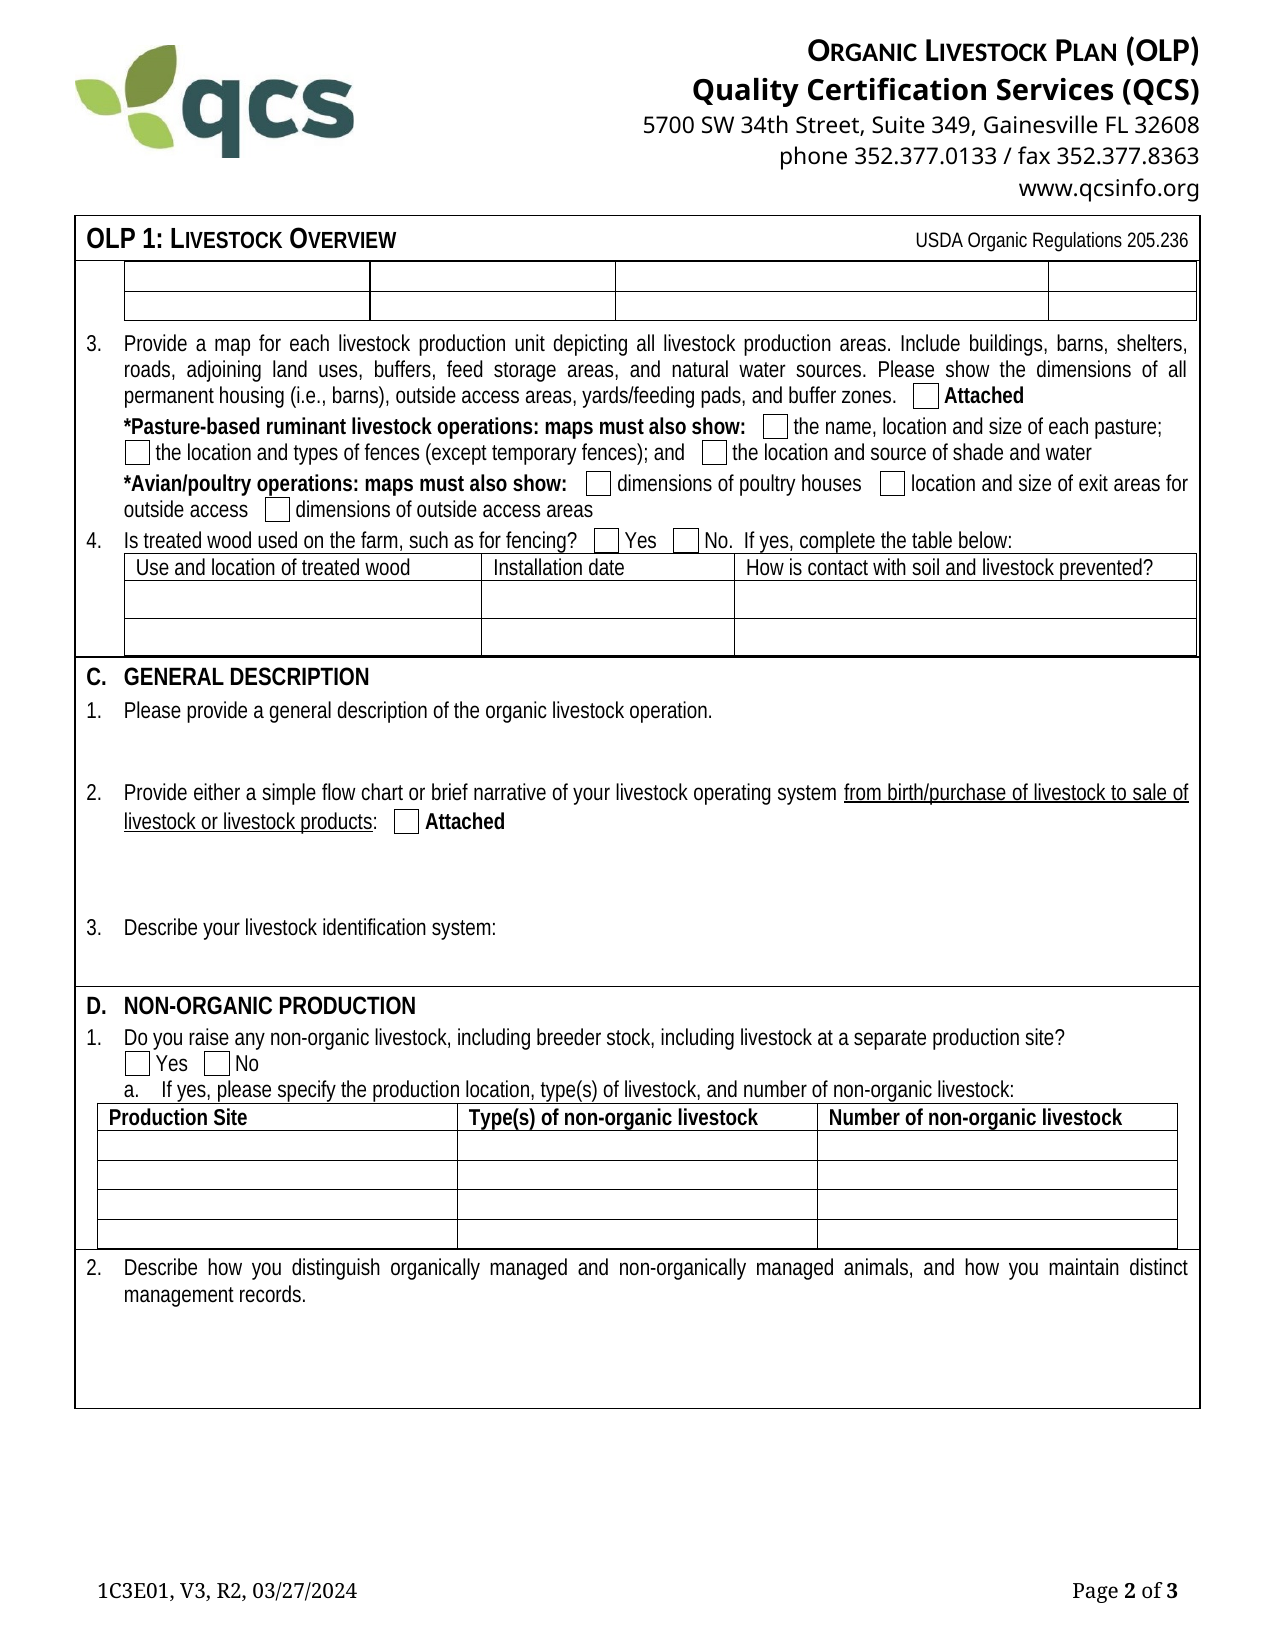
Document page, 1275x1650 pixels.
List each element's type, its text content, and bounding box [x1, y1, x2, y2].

table_cell Describe your livestock identification system: [76, 911, 1199, 986]
table_header OLP 1: Livestock Overview [76, 216, 637, 260]
table_header USDA Organic Regulations 205.236 [638, 216, 1199, 260]
table_cell Describe how you distinguish organically managed and non-organically managed animals, and how you maintain distinct management records. [76, 1250, 1199, 1407]
picture [75, 45, 354, 158]
table_cell NON-ORGANIC PRODUCTION Do you raise any non-organic livestock, including breeder stock, including livestock at a separate production site? Yes No If yes, please specify the production location, type(s) of livestock, and number of non-organic livestock: [76, 987, 1199, 1249]
table_cell Provide either a simple flow chart or brief narrative of your livestock operating system from birth/purchase of livestock to sale of livestock or livestock products: Attached [76, 779, 1199, 911]
table_cell GENERAL DESCRIPTION Please provide a general description of the organic livestock operation. [76, 658, 1199, 778]
